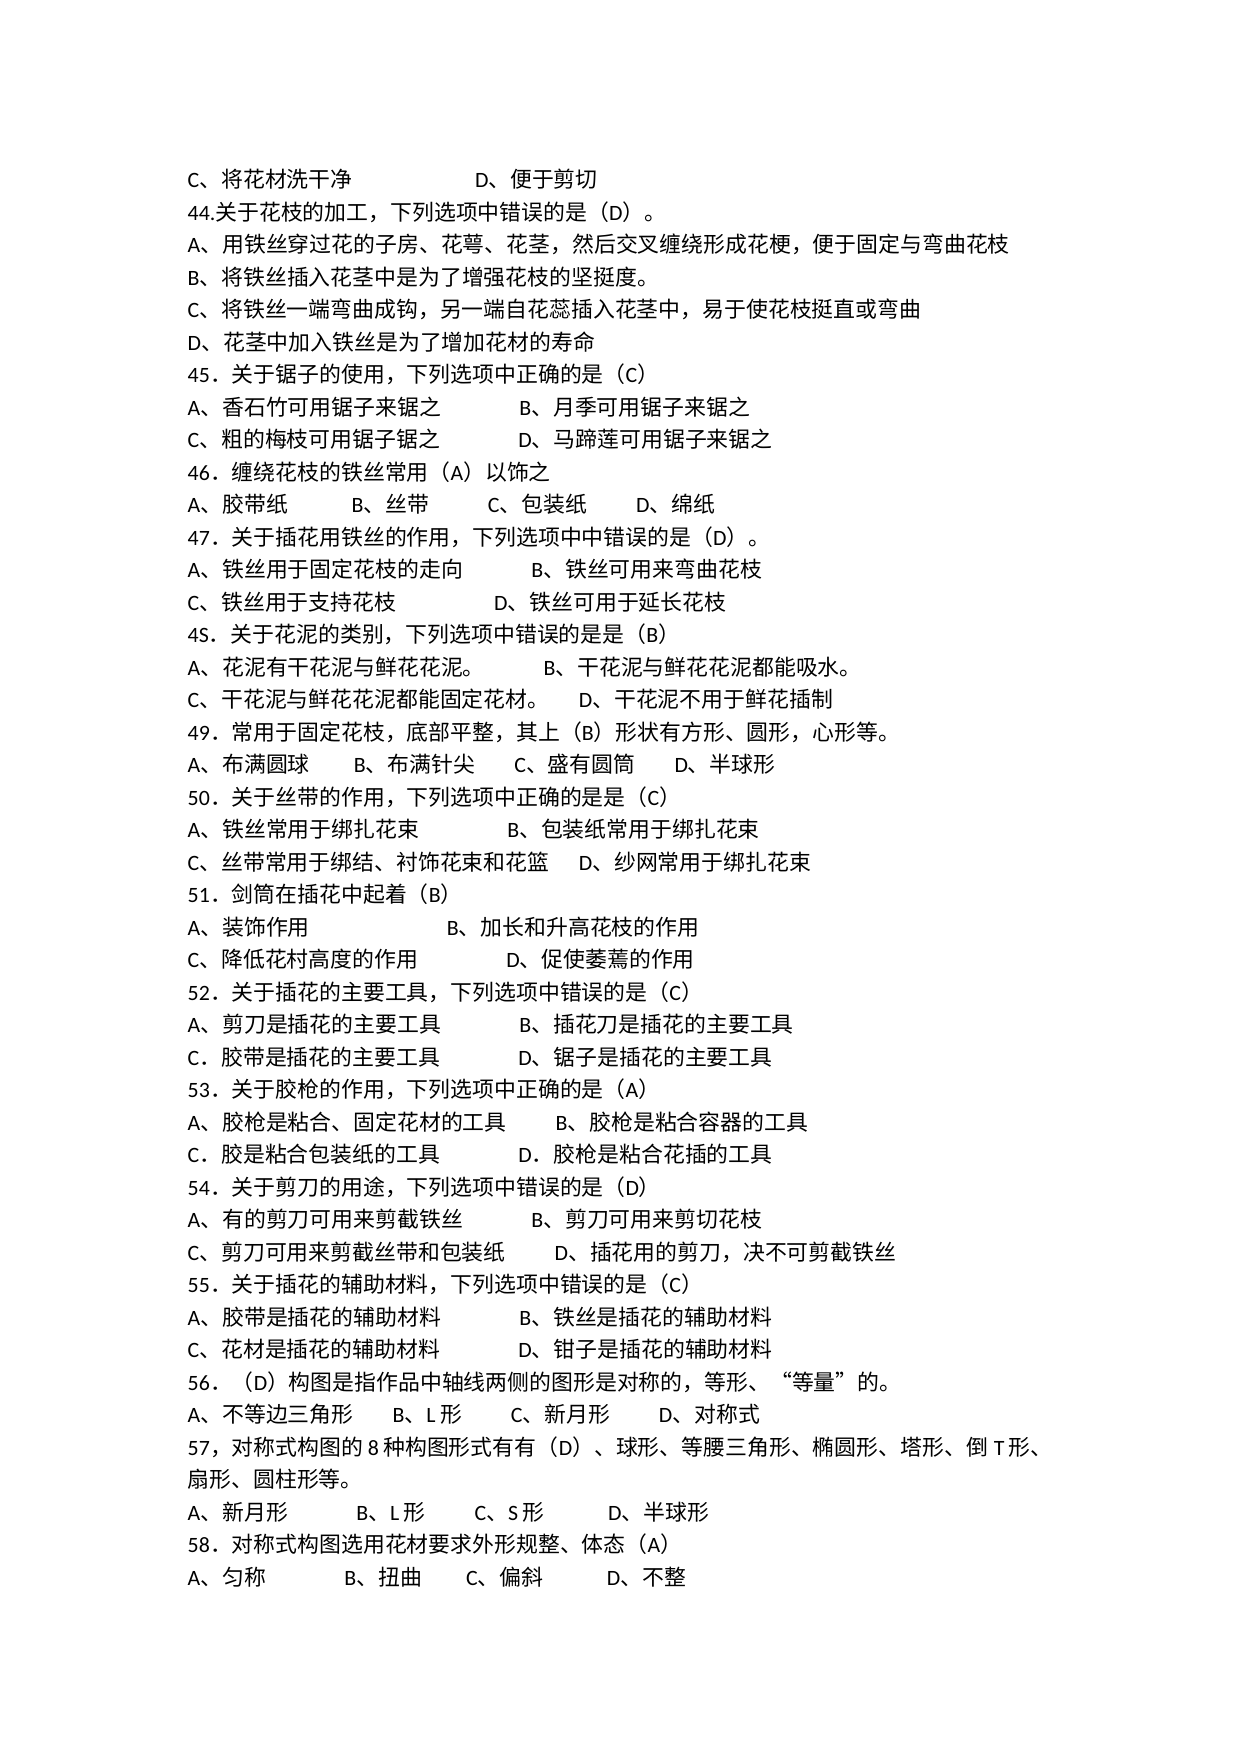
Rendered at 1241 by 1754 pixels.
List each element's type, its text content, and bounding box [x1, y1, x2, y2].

text B、将铁丝插入花茎中是为了增强花枝的坚挺度。 [187, 259, 1053, 292]
text C、将花材洗干净 D、便于剪切 [187, 162, 1053, 194]
text C、丝带常用于绑结、衬饰花束和花篮 D、纱网常用于绑扎花束 [187, 844, 1053, 877]
text A、布满圆球 B、布满针尖 C、盛有圆筒 D、半球形 [187, 747, 1053, 779]
text A、用铁丝穿过花的子房、花萼、花茎，然后交叉缠绕形成花梗，便于固定与弯曲花枝 [187, 227, 1053, 259]
text C．胶带是插花的主要工具 D、锯子是插花的主要工具 [187, 1039, 1053, 1072]
text 49．常用于固定花枝，底部平整，其上（B）形状有方形、圆形，心形等。 [187, 714, 1053, 747]
text A、铁丝用于固定花枝的走向 B、铁丝可用来弯曲花枝 [187, 552, 1053, 584]
text A、剪刀是插花的主要工具 B、插花刀是插花的主要工具 [187, 1007, 1053, 1039]
text 50．关于丝带的作用，下列选项中正确的是是（C） [187, 779, 1053, 812]
text A、新月形 B、L形 C、S形 D、半球形 [187, 1494, 1053, 1527]
text 55．关于插花的辅助材料，下列选项中错误的是（C） [187, 1267, 1053, 1299]
text A、铁丝常用于绑扎花束 B、包装纸常用于绑扎花束 [187, 812, 1053, 844]
text 53．关于胶枪的作用，下列选项中正确的是（A） [187, 1072, 1053, 1104]
text C、干花泥与鲜花花泥都能固定花材。 D、干花泥不用于鲜花插制 [187, 682, 1053, 714]
text A、花泥有干花泥与鲜花花泥。 B、干花泥与鲜花花泥都能吸水。 [187, 649, 1053, 682]
text A、胶带纸 B、丝带 C、包装纸 D、绵纸 [187, 487, 1053, 519]
text 52．关于插花的主要工具，下列选项中错误的是（C） [187, 974, 1053, 1007]
text 45．关于锯子的使用，下列选项中正确的是（C） [187, 357, 1053, 389]
text A、胶带是插花的辅助材料 B、铁丝是插花的辅助材料 [187, 1299, 1053, 1332]
text A、装饰作用 B、加长和升高花枝的作用 [187, 909, 1053, 942]
text 4S．关于花泥的类别，下列选项中错误的是是（B） [187, 617, 1053, 649]
text C、铁丝用于支持花枝 D、铁丝可用于延长花枝 [187, 584, 1053, 617]
text 47．关于插花用铁丝的作用，下列选项中中错误的是（D）。 [187, 519, 1053, 552]
text C、剪刀可用来剪截丝带和包装纸 D、插花用的剪刀，决不可剪截铁丝 [187, 1234, 1053, 1267]
text 58．对称式构图选用花材要求外形规整、体态（A） [187, 1527, 1053, 1559]
text A、匀称 B、扭曲 C、偏斜 D、不整 [187, 1559, 1053, 1592]
text A、有的剪刀可用来剪截铁丝 B、剪刀可用来剪切花枝 [187, 1202, 1053, 1234]
text C、降低花村高度的作用 D、促使萎蔫的作用 [187, 942, 1053, 974]
text A、不等边三角形 B、L形 C、新月形 D、对称式 [187, 1397, 1053, 1429]
text 56．（D）构图是指作品中轴线两侧的图形是对称的，等形、“等量”的。 [187, 1364, 1053, 1397]
text C、将铁丝一端弯曲成钩，另一端自花蕊插入花茎中，易于使花枝挺直或弯曲 [187, 292, 1053, 324]
text A、胶枪是粘合、固定花材的工具 B、胶枪是粘合容器的工具 [187, 1104, 1053, 1137]
text D、花茎中加入铁丝是为了增加花材的寿命 [187, 324, 1053, 357]
text C．胶是粘合包装纸的工具 D．胶枪是粘合花插的工具 [187, 1137, 1053, 1169]
text 51．剑筒在插花中起着（B） [187, 877, 1053, 909]
text C、花材是插花的辅助材料 D、钳子是插花的辅助材料 [187, 1332, 1053, 1364]
text 44.关于花枝的加工，下列选项中错误的是（D）。 [187, 194, 1053, 227]
text 57，对称式构图的8种构图形式有有（D）、球形、等腰三角形、椭圆形、塔形、倒T形、扇形、圆柱形等。 [187, 1429, 1053, 1494]
text 54．关于剪刀的用途，下列选项中错误的是（D） [187, 1169, 1053, 1202]
text C、粗的梅枝可用锯子锯之 D、马蹄莲可用锯子来锯之 [187, 422, 1053, 454]
text 46．缠绕花枝的铁丝常用（A）以饰之 [187, 454, 1053, 487]
text A、香石竹可用锯子来锯之 B、月季可用锯子来锯之 [187, 389, 1053, 422]
